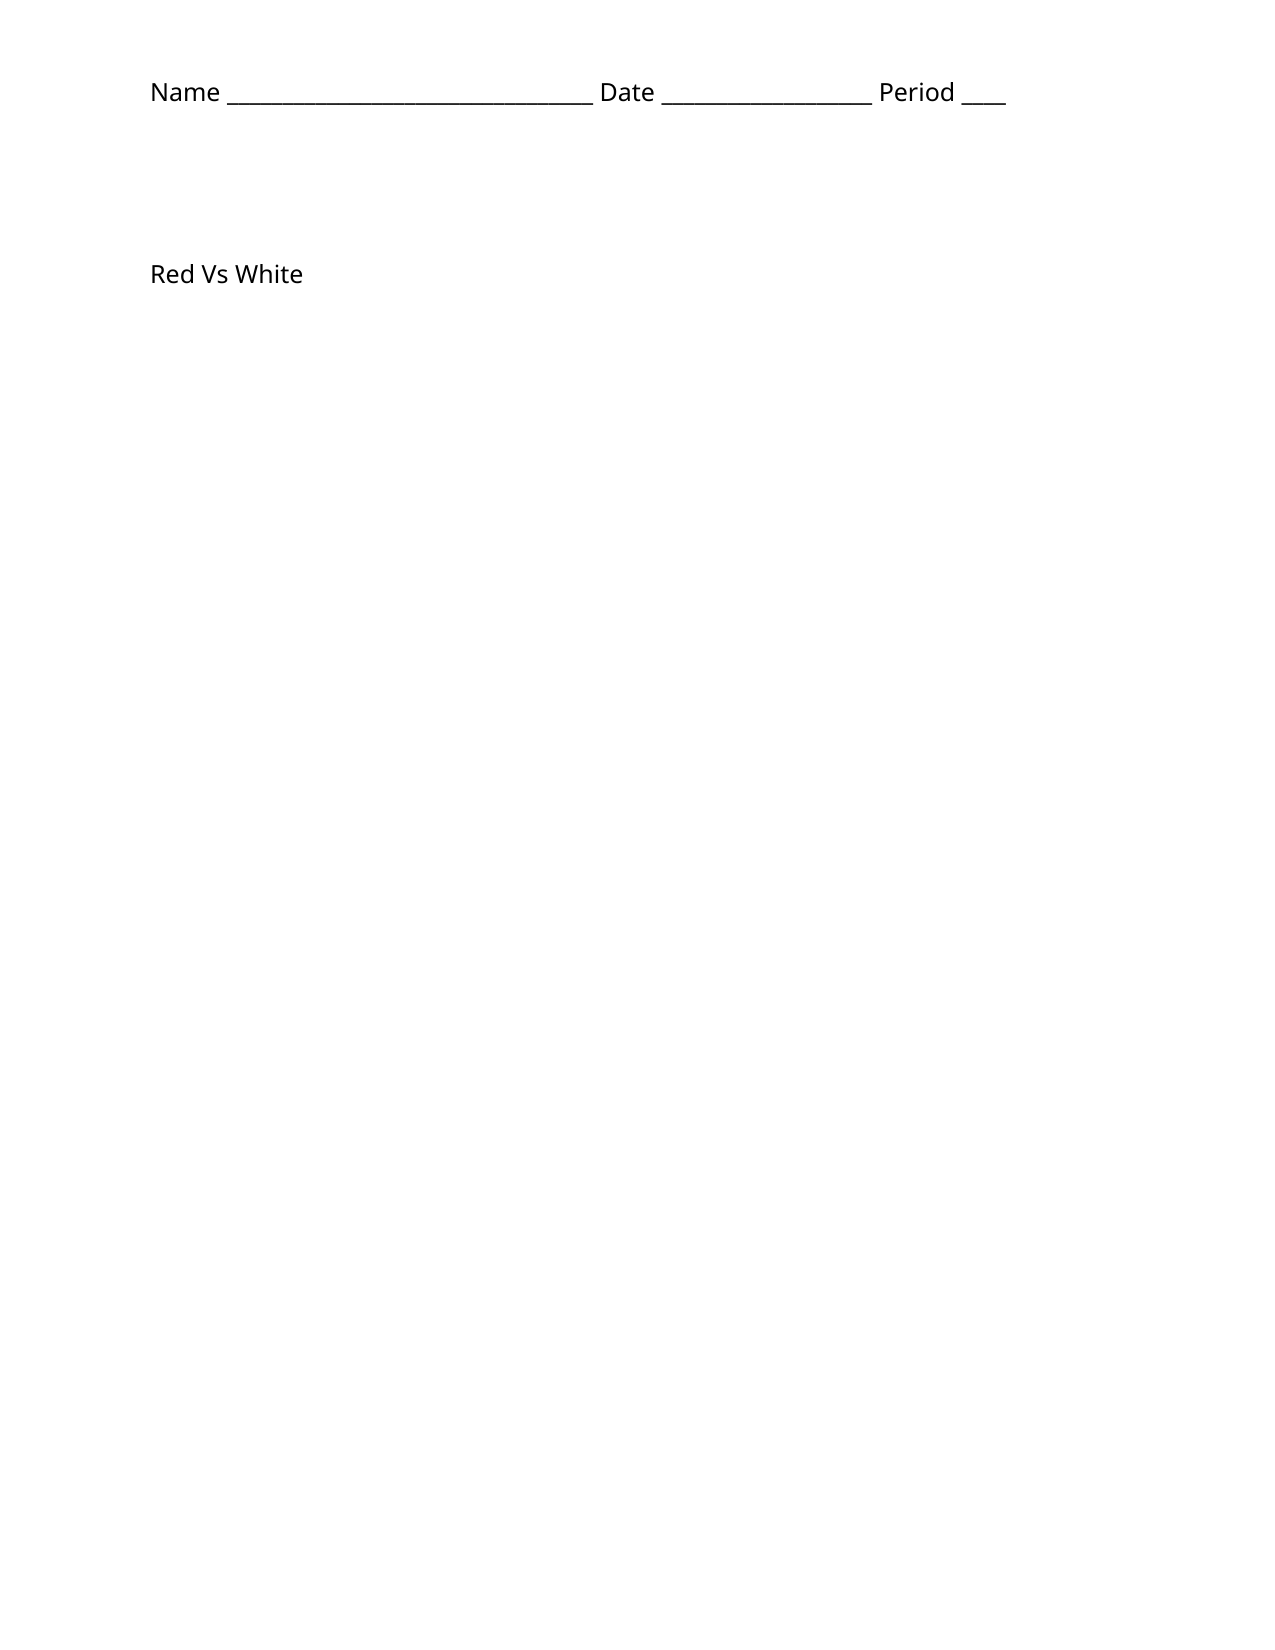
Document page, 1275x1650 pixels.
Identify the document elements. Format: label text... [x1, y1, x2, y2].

text Red Vs White [150, 257, 1125, 291]
